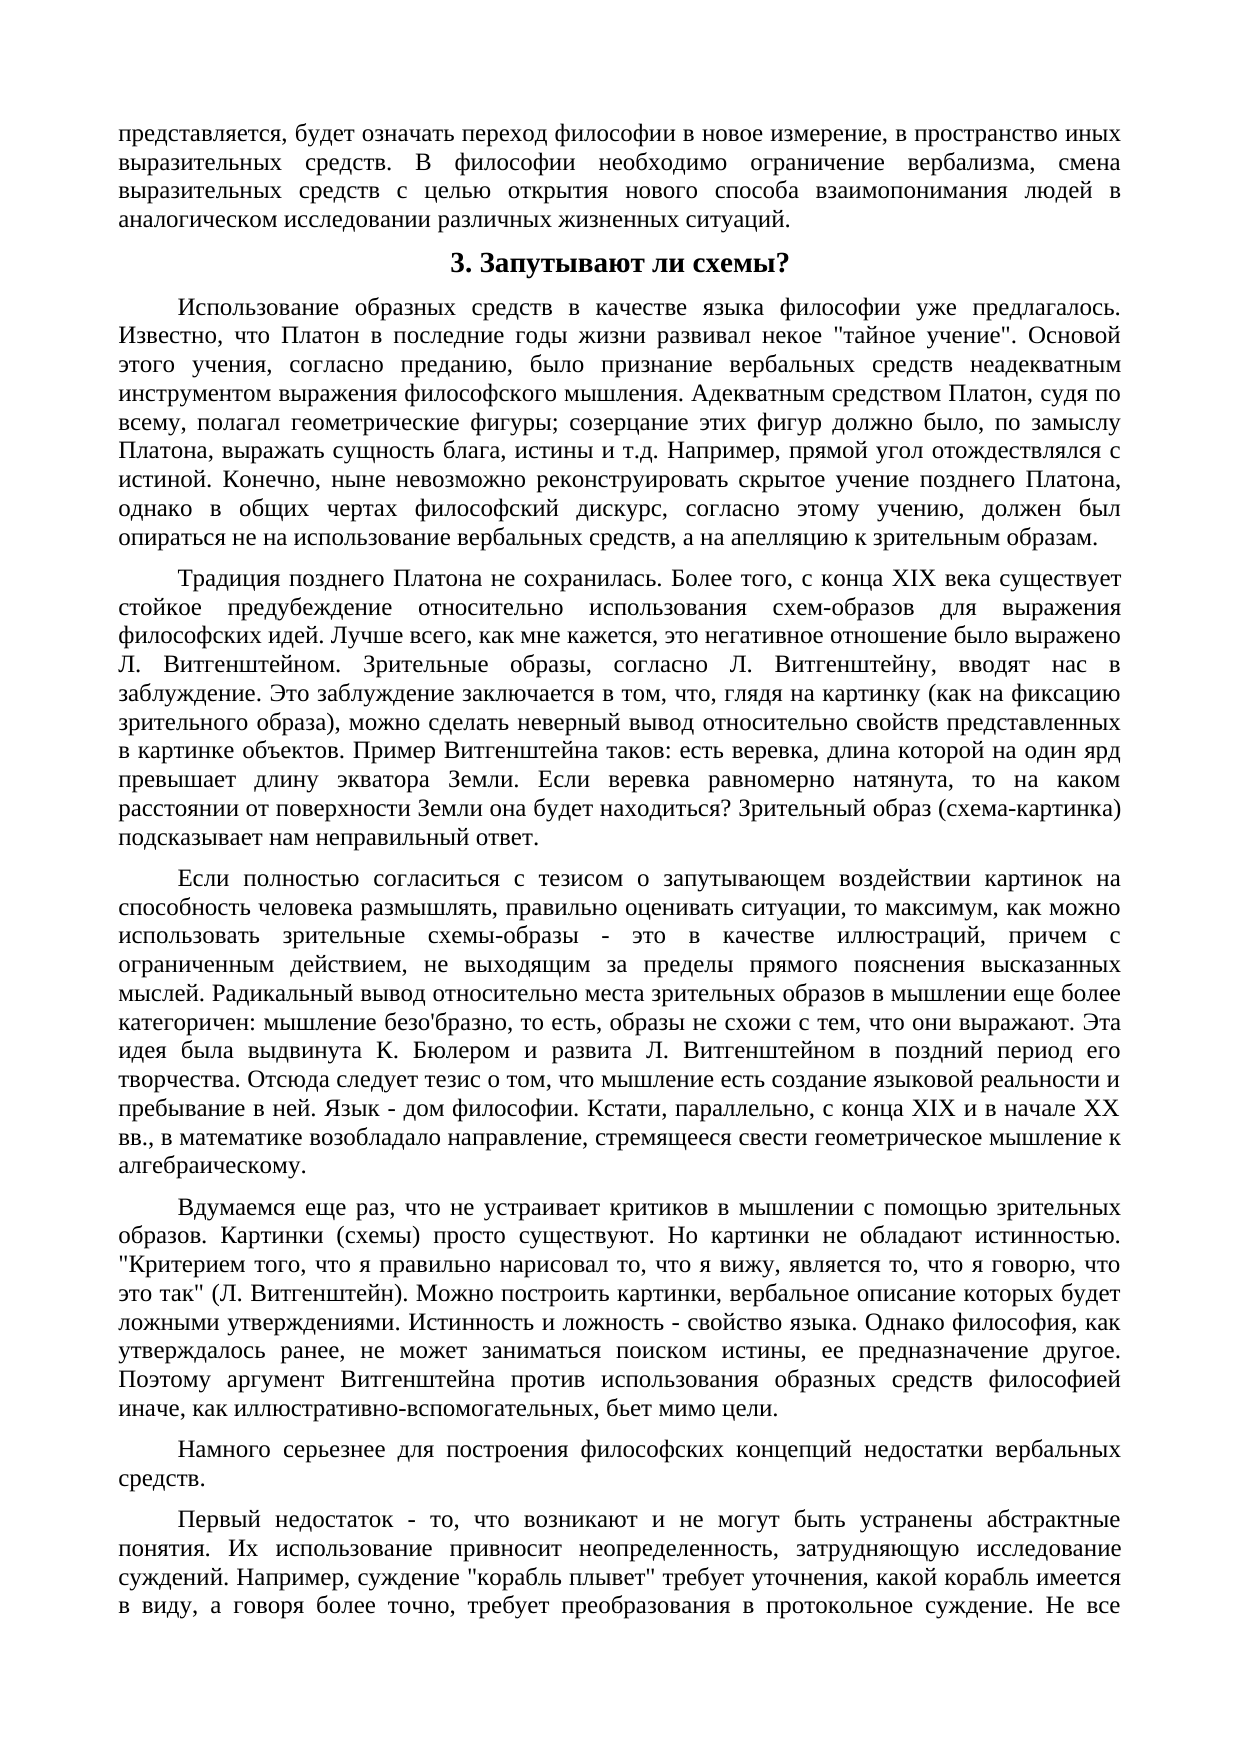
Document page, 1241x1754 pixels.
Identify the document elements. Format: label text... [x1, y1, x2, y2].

text Если полностью согласиться с тезисом о запутывающем воздействии картинок на способность человека размышлять, правильно оценивать ситуации, то максимум, как можно использовать зрительные схемы-образы - это в качестве иллюстраций, причем с ограниченным действием, не выходящим за пределы прямого пояснения высказанных мыслей. Радикальный вывод относительно места зрительных образов в мышлении еще более категоричен: мышление безо'бразно, то есть, образы не схожи с тем, что они выражают. Эта идея была выдвинута К. Бюлером и развита Л. Витгенштейном в поздний период его творчества. Отсюда следует тезис о том, что мышление есть создание языковой реальности и пребывание в ней. Язык - дом философии. Кстати, параллельно, с конца XIX и в начале XX вв., в математике возобладало направление, стремящееся свести геометрическое мышление к алгебраическому. [118, 863, 1122, 1179]
text Вдумаемся еще раз, что не устраивает критиков в мышлении с помощью зрительных образов. Картинки (схемы) просто существуют. Но картинки не обладают истинностью. "Критерием того, что я правильно нарисовал то, что я вижу, является то, что я говорю, что это так" (Л. Витгенштейн). Можно построить картинки, вербальное описание которых будет ложными утверждениями. Истинность и ложность - свойство языка. Однако философия, как утверждалось ранее, не может заниматься поиском истины, ее предназначение другое. Поэтому аргумент Витгенштейна против использования образных средств философией иначе, как иллюстративно-вспомогательных, бьет мимо цели. [118, 1192, 1122, 1422]
text 3. Запутывают ли схемы? [118, 246, 1122, 279]
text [118, 1504, 1122, 1619]
text Намного серьезнее для построения философских концепций недостатки вербальных средств. [118, 1434, 1122, 1492]
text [118, 118, 1122, 233]
text Использование образных средств в качестве языка философии уже предлагалось. Известно, что Платон в последние годы жизни развивал некое "тайное учение". Основой этого учения, согласно преданию, было признание вербальных средств неадекватным инструментом выражения философского мышления. Адекватным средством Платон, судя по всему, полагал геометрические фигуры; созерцание этих фигур должно было, по замыслу Платона, выражать сущность блага, истины и т.д. Например, прямой угол отождествлялся с истиной. Конечно, ныне невозможно реконструировать скрытое учение позднего Платона, однако в общих чертах философский дискурс, согласно этому учению, должен был опираться не на использование вербальных средств, а на апелляцию к зрительным образам. [118, 292, 1122, 550]
text Традиция позднего Платона не сохранилась. Более того, с конца XIX века существует стойкое предубеждение относительно использования схем-образов для выражения философских идей. Лучше всего, как мне кажется, это негативное отношение было выражено Л. Витгенштейном. Зрительные образы, согласно Л. Витгенштейну, вводят нас в заблуждение. Это заблуждение заключается в том, что, глядя на картинку (как на фиксацию зрительного образа), можно сделать неверный вывод относительно свойств представленных в картинке объектов. Пример Витгенштейна таков: есть веревка, длина которой на один ярд превышает длину экватора Земли. Если веревка равномерно натянута, то на каком расстоянии от поверхности Земли она будет находиться? Зрительный образ (схема-картинка) подсказывает нам неправильный ответ. [118, 563, 1122, 850]
